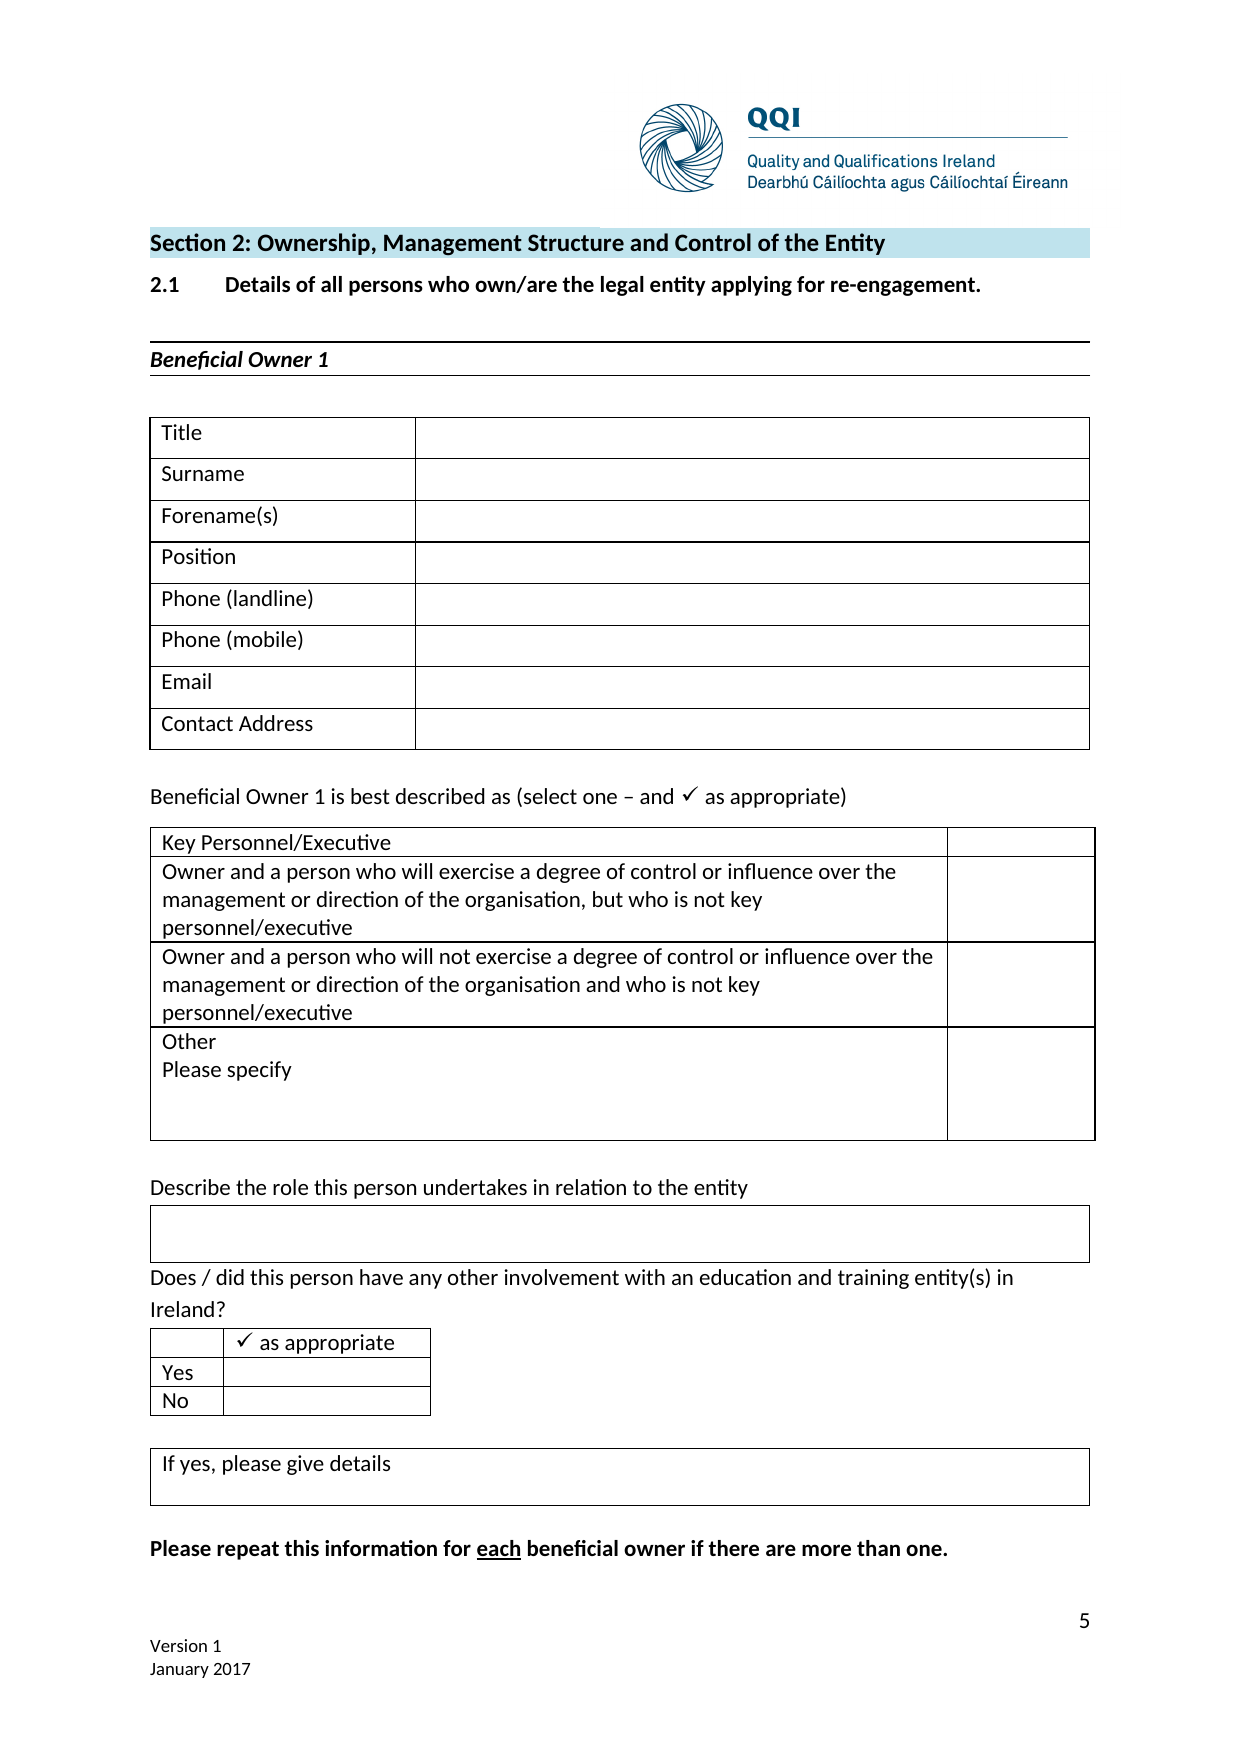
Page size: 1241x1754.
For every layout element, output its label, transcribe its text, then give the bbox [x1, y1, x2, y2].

table_cell [948, 1028, 1094, 1139]
text Section 2: Ownership, Management Structure and Control of the Entity [150, 227, 1090, 258]
table_cell Surname [151, 459, 415, 500]
table_cell [416, 709, 1089, 749]
table_header If yes, please give details [151, 1449, 1089, 1505]
table_cell Email [151, 667, 415, 708]
table_cell Yes [151, 1358, 223, 1386]
table_cell [224, 1358, 430, 1386]
text Beneficial Owner 1 is best described as (select one – and as appropriate) [150, 782, 1090, 811]
table_header [151, 1329, 223, 1357]
table_cell Owner and a person who will exercise a degree of control or influence over the management or direction of the organisation, but who is not key personnel/executive [151, 857, 947, 941]
table_cell [416, 626, 1089, 666]
text Please repeat this information for each beneficial owner if there are more than one. [150, 1534, 1090, 1562]
text Beneficial Owner 1 [150, 343, 1090, 375]
table_header as appropriate [224, 1329, 430, 1357]
table_cell Owner and a person who will not exercise a degree of control or influence over the management or direction of the organisation and who is not key personnel/executive [151, 943, 947, 1026]
table_cell Position [151, 543, 415, 583]
table_cell Other Please specify [151, 1028, 947, 1139]
picture [600, 73, 1121, 228]
table_cell [416, 459, 1089, 500]
text 2.1 Details of all persons who own/are the legal entity applying for re-engagement. [150, 270, 1090, 298]
table_header [151, 1206, 1089, 1262]
table_cell [416, 501, 1089, 541]
table_header [416, 418, 1089, 458]
table_cell No [151, 1387, 223, 1415]
table_header Title [151, 418, 415, 458]
table_cell Phone (landline) [151, 584, 415, 624]
text Describe the role this person undertakes in relation to the entity [150, 1173, 1090, 1201]
table_cell [416, 543, 1089, 583]
table_cell [948, 857, 1094, 941]
table_cell [948, 943, 1094, 1026]
table_cell Phone (mobile) [151, 626, 415, 666]
table_cell Forename(s) [151, 501, 415, 541]
table_cell [416, 667, 1089, 708]
text Does / did this person have any other involvement with an education and training entity(s) in Ireland? [150, 1263, 1090, 1323]
table_cell Contact Address [151, 709, 415, 749]
table_cell [416, 584, 1089, 624]
table_cell [224, 1387, 430, 1415]
table_header [948, 828, 1094, 856]
table_header Key Personnel/Executive [151, 828, 947, 856]
